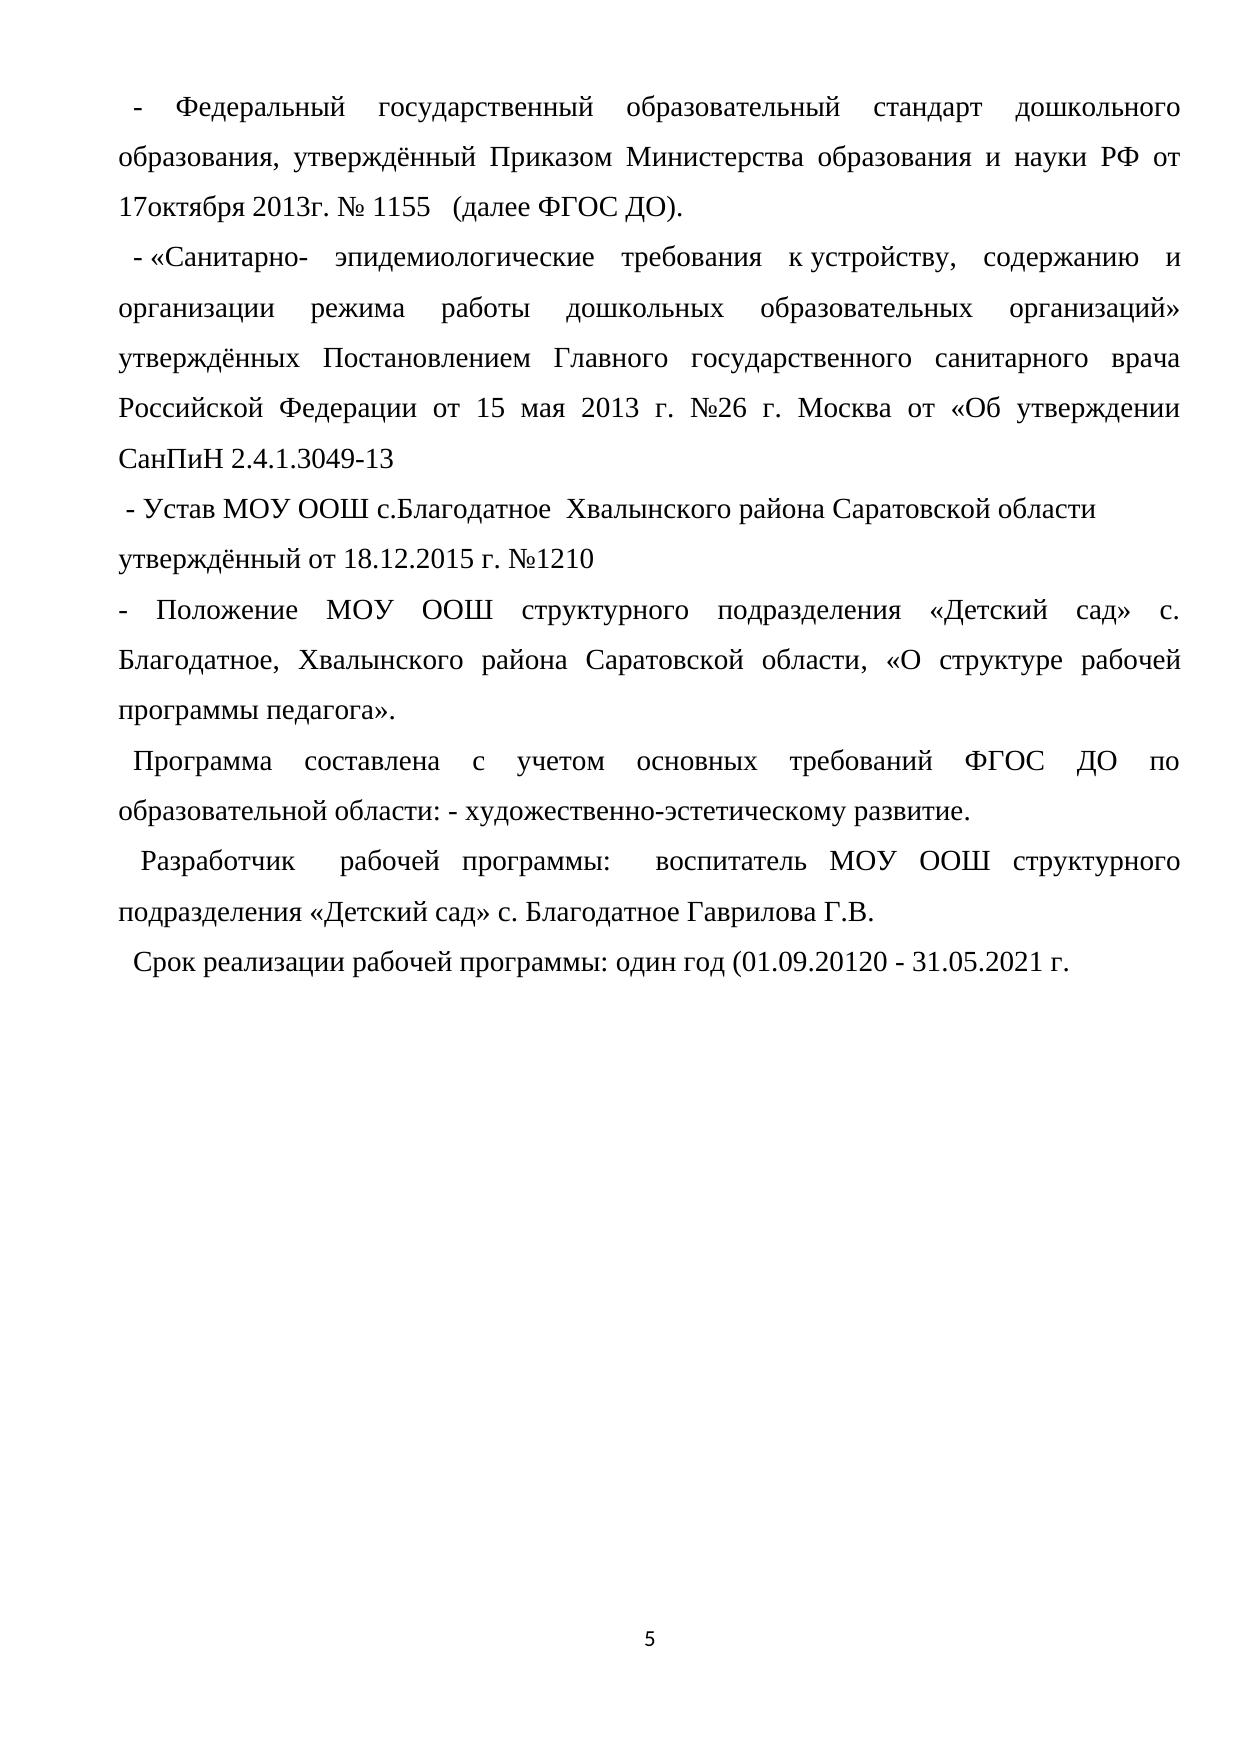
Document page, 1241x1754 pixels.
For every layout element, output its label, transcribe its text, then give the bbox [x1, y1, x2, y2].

text - Положение МОУ ООШ структурного подразделения «Детский сад» с. Благодатное, Хвалынского района Саратовской области, «О структуре рабочей программы педагога». [118, 592, 1181, 726]
text Программа составлена с учетом основных требований ФГОС ДО по образовательной области: - художественно-эстетическому развитие. [118, 743, 1181, 827]
text Разработчик рабочей программы: воспитатель МОУ ООШ структурного подразделения «Детский сад» с. Благодатное Гаврилова Г.В. [118, 843, 1181, 927]
text - Федеральный государственный образовательный стандарт дошкольного образования, утверждённый Приказом Министерства образования и науки РФ от 17октября 2013г. № 1155 (далее ФГОС ДО). [118, 89, 1181, 223]
text - «Санитарно- эпидемиологические требования к устройству, содержанию и организации режима работы дошкольных образовательных организаций» утверждённых Постановлением Главного государственного санитарного врача Российской Федерации от 15 мая . №26 г. Москва от «Об утверждении СанПиН 2.4.1.3049-13 [118, 239, 1181, 474]
text - Устав МОУ ООШ с.Благодатное Хвалынского района Саратовской области утверждённый от 18.12.2015 г. №1210 [118, 491, 1181, 575]
text Срок реализации рабочей программы: один год (01.09.20120 - 31.05.2021 г. [118, 944, 1181, 977]
